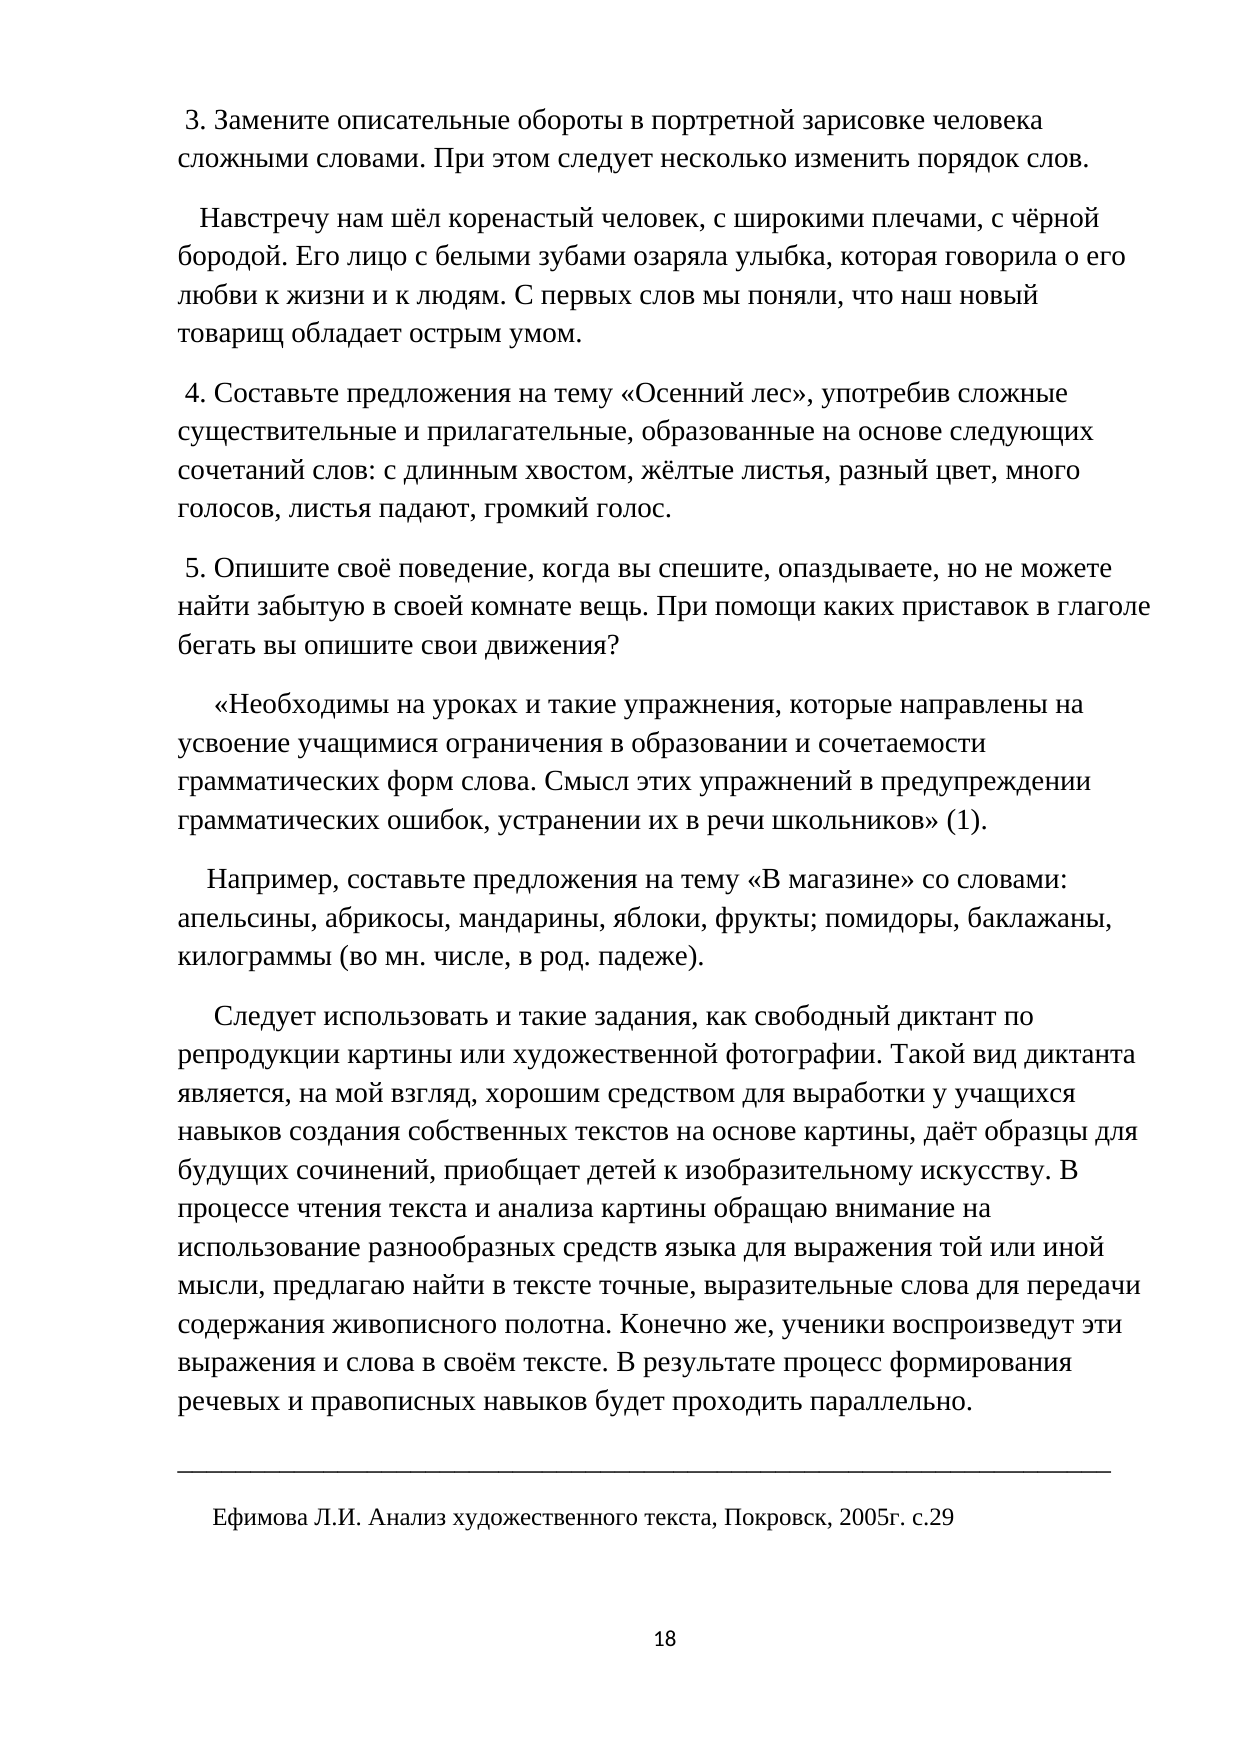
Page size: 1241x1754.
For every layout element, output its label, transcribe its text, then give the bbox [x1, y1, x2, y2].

text Ефимова Л.И. Анализ художественного текста, Покровск, 2005г. с.29 [177, 1502, 1152, 1531]
text 4. Составьте предложения на тему «Осенний лес», употребив сложные существительные и прилагательные, образованные на основе следующих сочетаний слов: с длинным хвостом, жёлтые листья, разный цвет, много голосов, листья падают, громкий голос. [177, 375, 1152, 524]
text ________________________________________________________________ [177, 1442, 1152, 1476]
text «Необходимы на уроках и такие упражнения, которые направлены на усвоение учащимися ограничения в образовании и сочетаемости грамматических форм слова. Смысл этих упражнений в предупреждении грамматических ошибок, устранении их в речи школьников» (1). [177, 686, 1152, 835]
text 5. Опишите своё поведение, когда вы спешите, опаздываете, но не можете найти забытую в своей комнате вещь. При помощи каких приставок в глаголе бегать вы опишите свои движения? [177, 550, 1152, 660]
text Например, составьте предложения на тему «В магазине» со словами: апельсины, абрикосы, мандарины, яблоки, фрукты; помидоры, баклажаны, килограммы (во мн. числе, в род. падеже). [177, 861, 1152, 972]
text Навстречу нам шёл коренастый человек, с широкими плечами, с чёрной бородой. Его лицо с белыми зубами озаряла улыбка, которая говорила о его любви к жизни и к людям. С первых слов мы поняли, что наш новый товарищ обладает острым умом. [177, 200, 1152, 349]
text 3. Замените описательные обороты в портретной зарисовке человека сложными словами. При этом следует несколько изменить порядок слов. [177, 102, 1152, 174]
text Следует использовать и такие задания, как свободный диктант по репродукции картины или художественной фотографии. Такой вид диктанта является, на мой взгляд, хорошим средством для выработки у учащихся навыков создания собственных текстов на основе картины, даёт образцы для будущих сочинений, приобщает детей к изобразительному искусству. В процессе чтения текста и анализа картины обращаю внимание на использование разнообразных средств языка для выражения той или иной мысли, предлагаю найти в тексте точные, выразительные слова для передачи содержания живописного полотна. Конечно же, ученики воспроизведут эти выражения и слова в своём тексте. В результате процесс формирования речевых и правописных навыков будет проходить параллельно. [177, 998, 1152, 1417]
